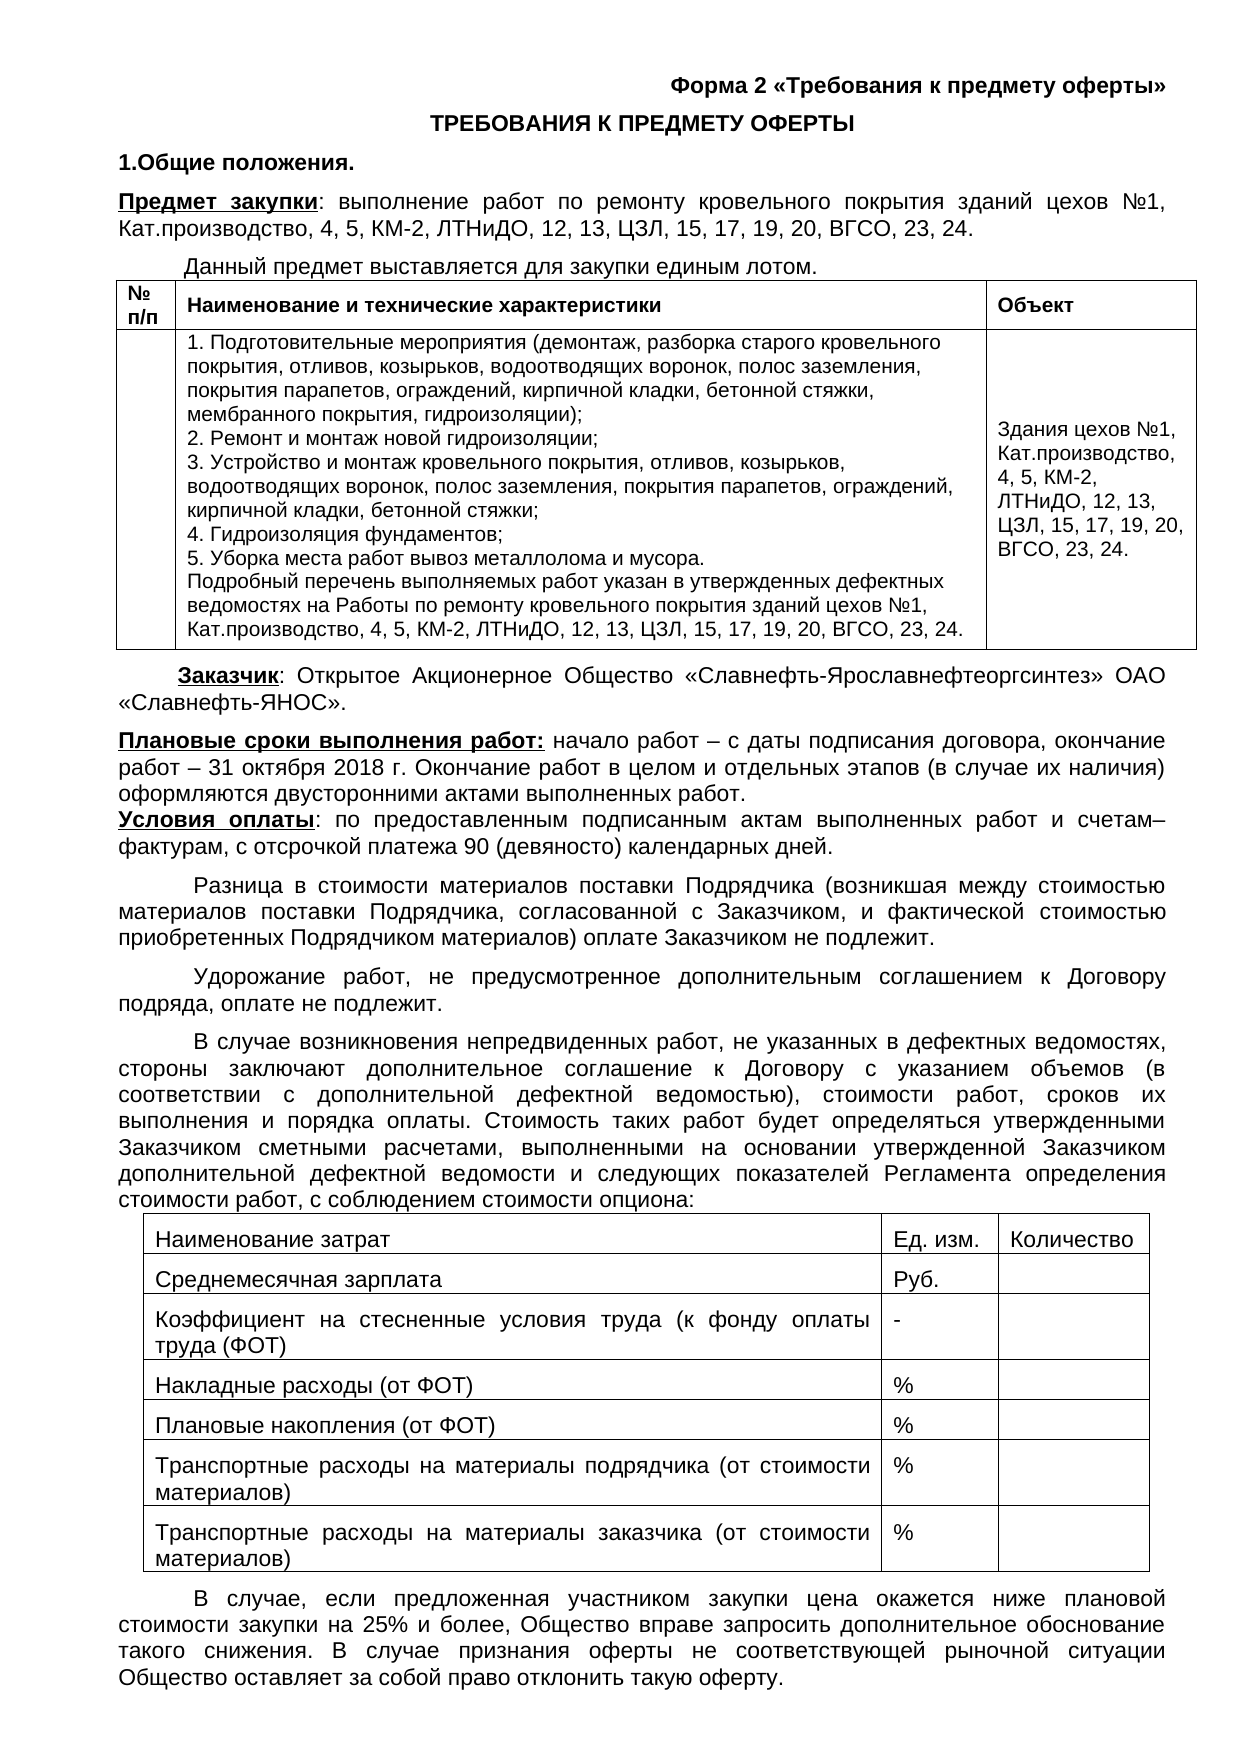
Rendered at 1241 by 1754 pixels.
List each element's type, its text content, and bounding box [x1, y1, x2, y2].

text Плановые сроки выполнения работ: начало работ – с даты подписания договора, окончание работ – 31 октября 2018 г. Окончание работ в целом и отдельных этапов (в случае их наличия) оформляются двусторонними актами выполненных работ. [118, 727, 1166, 806]
table_cell [117, 330, 175, 648]
table_cell [999, 1254, 1149, 1293]
table_header Наименование и технические характеристики [176, 281, 986, 329]
table_cell % [882, 1400, 998, 1439]
table_cell Здания цехов №1, Кат.производство, 4, 5, КМ-2, ЛТНиДО, 12, 13, ЦЗЛ, 15, 17, 19, 20, ВГСО, 23, 24. [987, 330, 1196, 648]
table_cell Руб. [882, 1254, 998, 1293]
text Удорожание работ, не предусмотренное дополнительным соглашением к Договору подряда, оплате не подлежит. [118, 963, 1166, 1016]
table_cell Транспортные расходы на материалы заказчика (от стоимости материалов) [144, 1506, 881, 1571]
text Предмет закупки: выполнение работ по ремонту кровельного покрытия зданий цехов №1, Кат.производство, 4, 5, КМ-2, ЛТНиДО, 12, 13, ЦЗЛ, 15, 17, 19, 20, ВГСО, 23, 24. [118, 188, 1166, 241]
table_cell Плановые накопления (от ФОТ) [144, 1400, 881, 1439]
text ТРЕБОВАНИЯ К ПРЕДМЕТУ ОФЕРТЫ [118, 110, 1166, 137]
text Форма 2 «Требования к предмету оферты» [118, 72, 1166, 98]
table_cell Коэффициент на стесненные условия труда (к фонду оплаты труда (ФОТ) [144, 1294, 881, 1359]
table_cell Транспортные расходы на материалы подрядчика (от стоимости материалов) [144, 1440, 881, 1505]
table_cell [999, 1360, 1149, 1399]
table_cell [999, 1440, 1149, 1505]
text Разница в стоимости материалов поставки Подрядчика (возникшая между стоимостью материалов поставки Подрядчика, согласованной с Заказчиком, и фактической стоимостью приобретенных Подрядчиком материалов) оплате Заказчиком не подлежит. [118, 872, 1166, 951]
table_cell % [882, 1360, 998, 1399]
text Заказчик: Открытое Акционерное Общество «Славнефть-Ярославнефтеоргсинтез» ОАО «Славнефть-ЯНОС». [118, 662, 1166, 715]
text Условия оплаты: по предоставленным подписанным актам выполненных работ и счетам–фактурам, с отсрочкой платежа 90 (девяносто) календарных дней. [118, 806, 1166, 859]
table_cell [999, 1506, 1149, 1571]
text Данный предмет выставляется для закупки единым лотом. [118, 253, 1166, 280]
table_header Наименование затрат [144, 1214, 881, 1253]
table_cell [999, 1400, 1149, 1439]
text 1.Общие положения. [118, 149, 1166, 176]
table_cell [999, 1294, 1149, 1359]
table_cell Среднемесячная зарплата [144, 1254, 881, 1293]
table_cell - [882, 1294, 998, 1359]
table_cell Накладные расходы (от ФОТ) [144, 1360, 881, 1399]
text В случае возникновения непредвиденных работ, не указанных в дефектных ведомостях, стороны заключают дополнительное соглашение к Договору с указанием объемов (в соответствии с дополнительной дефектной ведомостью), стоимости работ, сроков их выполнения и порядка оплаты. Стоимость таких работ будет определяться утвержденными Заказчиком сметными расчетами, выполненными на основании утвержденной Заказчиком дополнительной дефектной ведомости и следующих показателей Регламента определения стоимости работ, с соблюдением стоимости опциона: [118, 1028, 1166, 1213]
table_header Объект [987, 281, 1196, 329]
table_cell 1. Подготовительные мероприятия (демонтаж, разборка старого кровельного покрытия, отливов, козырьков, водоотводящих воронок, полос заземления, покрытия парапетов, ограждений, кирпичной кладки, бетонной стяжки, мембранного покрытия, гидроизоляции); 2. Ремонт и монтаж новой гидроизоляции; 3. Устройство и монтаж кровельного покрытия, отливов, козырьков, водоотводящих воронок, полос заземления, покрытия парапетов, ограждений, кирпичной кладки, бетонной стяжки; 4. Гидроизоляция фундаментов; 5. Уборка места работ вывоз металлолома и мусора. Подробный перечень выполняемых работ указан в утвержденных дефектных ведомостях на Работы по ремонту кровельного покрытия зданий цехов №1, Кат.производство, 4, 5, КМ-2, ЛТНиДО, 12, 13, ЦЗЛ, 15, 17, 19, 20, ВГСО, 23, 24. [176, 330, 986, 648]
table_cell % [882, 1440, 998, 1505]
table_header № п/п [117, 281, 175, 329]
table_header Количество [999, 1214, 1149, 1253]
text В случае, если предложенная участником закупки цена окажется ниже плановой стоимости закупки на 25% и более, Общество вправе запросить дополнительное обоснование такого снижения. В случае признания оферты не соответствующей рыночной ситуации Общество оставляет за собой право отклонить такую оферту. [118, 1585, 1166, 1690]
table_cell % [882, 1506, 998, 1571]
table_header Ед. изм. [882, 1214, 998, 1253]
